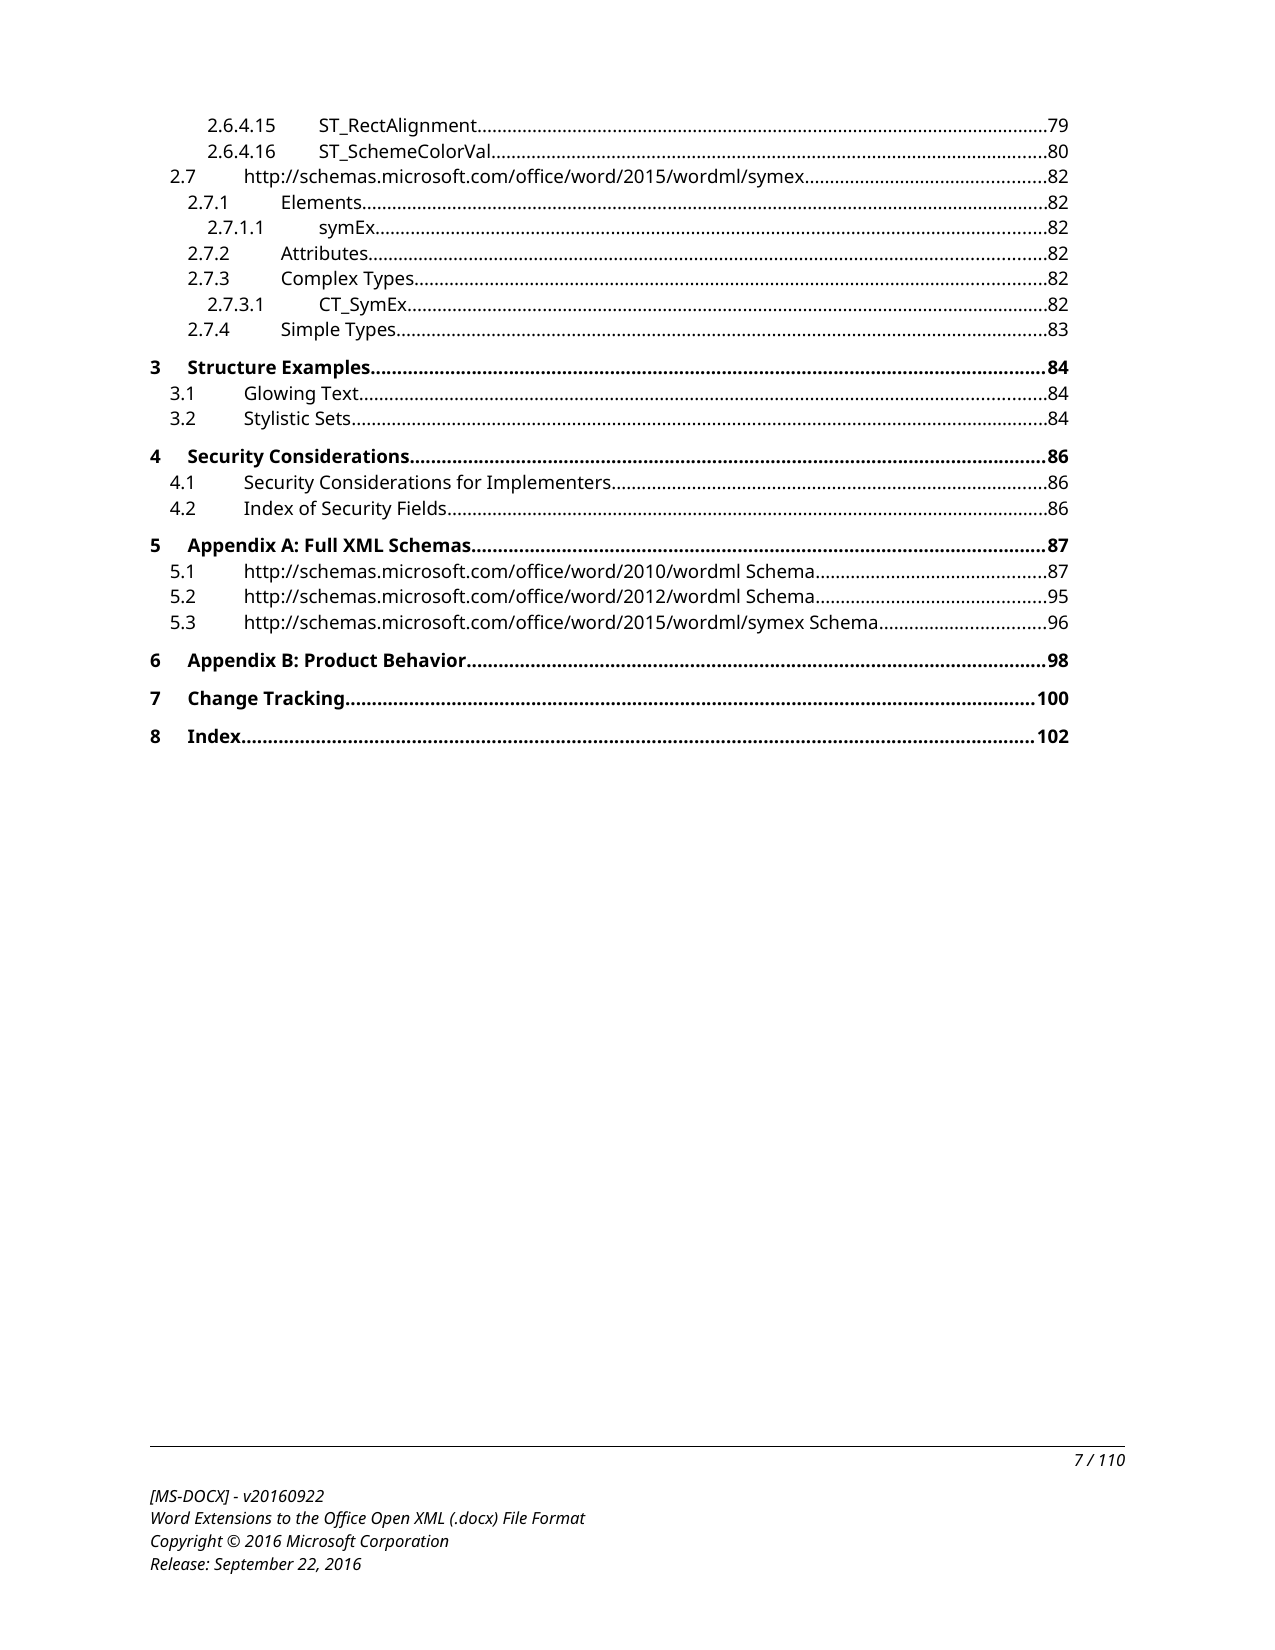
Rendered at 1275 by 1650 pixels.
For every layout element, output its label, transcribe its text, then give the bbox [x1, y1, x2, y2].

text 2.7.3.1 CT_SymEx 82 [207, 291, 1078, 317]
text 2.7 http://schemas.microsoft.com/office/word/2015/wordml/symex 82 [169, 163, 1078, 189]
text 3 Structure Examples 84 [150, 355, 1078, 380]
text 2.7.2 Attributes 82 [187, 240, 1078, 266]
text 2.6.4.16 ST_SchemeColorVal 80 [207, 138, 1078, 163]
text 2.6.4.15 ST_RectAlignment 79 [207, 112, 1078, 138]
text 2.7.4 Simple Types 83 [187, 317, 1078, 342]
text 4.2 Index of Security Fields 86 [169, 495, 1078, 520]
text 5.2 http://schemas.microsoft.com/office/word/2012/wordml Schema 95 [169, 584, 1078, 609]
text 4 Security Considerations 86 [150, 444, 1078, 469]
text 3.1 Glowing Text 84 [169, 380, 1078, 406]
text 5.3 http://schemas.microsoft.com/office/word/2015/wordml/symex Schema 96 [169, 609, 1078, 635]
text 7 Change Tracking 100 [150, 685, 1078, 711]
text 2.7.1 Elements 82 [187, 189, 1078, 214]
text 6 Appendix B: Product Behavior 98 [150, 647, 1078, 673]
text 4.1 Security Considerations for Implementers 86 [169, 469, 1078, 495]
text 2.7.1.1 symEx 82 [207, 214, 1078, 240]
text 8 Index 102 [150, 723, 1078, 749]
text 2.7.3 Complex Types 82 [187, 266, 1078, 291]
text 5.1 http://schemas.microsoft.com/office/word/2010/wordml Schema 87 [169, 558, 1078, 584]
text 3.2 Stylistic Sets 84 [169, 406, 1078, 431]
text 5 Appendix A: Full XML Schemas 87 [150, 533, 1078, 558]
